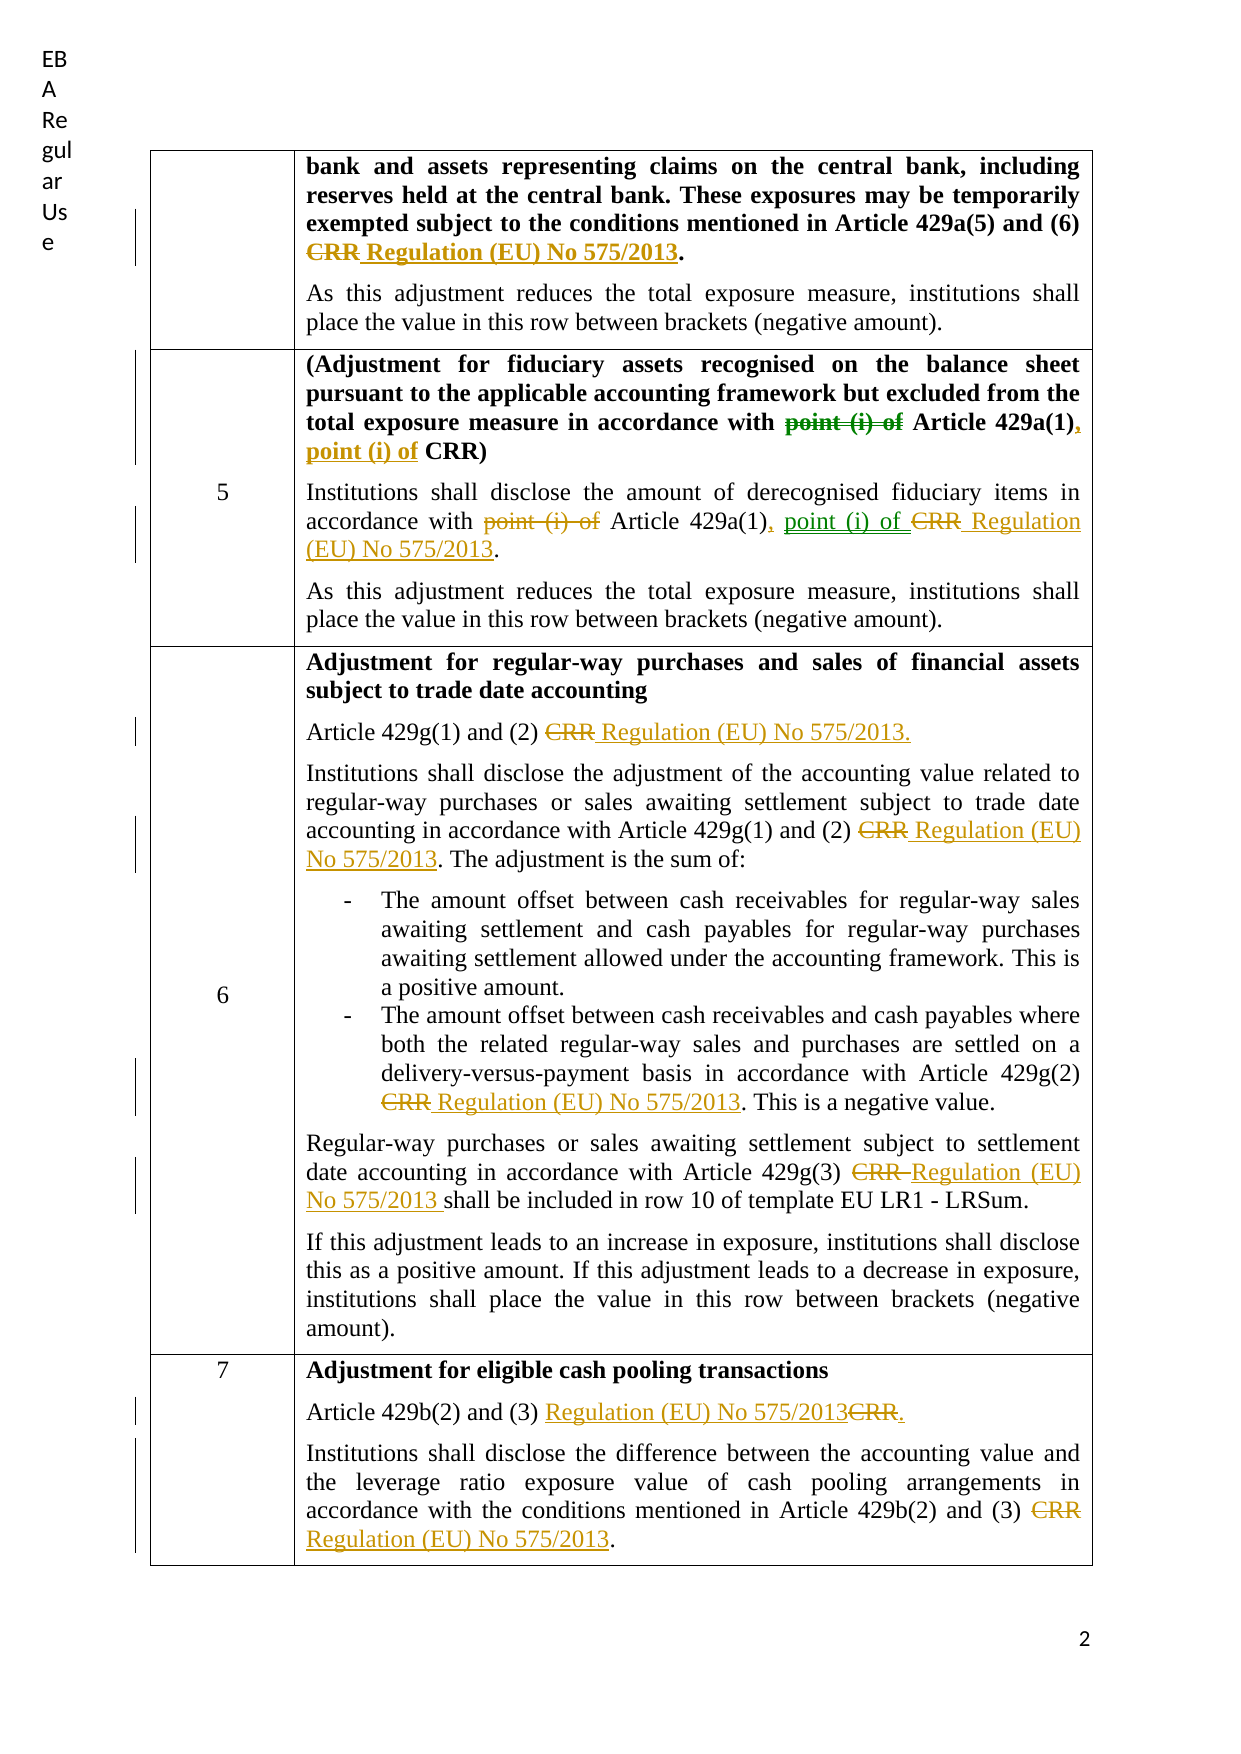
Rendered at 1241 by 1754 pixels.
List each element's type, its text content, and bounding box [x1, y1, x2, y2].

table_cell (Adjustment for fiduciary assets recognised on the balance sheet pursuant to the applicable accounting framework but excluded from the total exposure measure in accordance with Article 429a(1) CRR) Institutions shall disclose the amount of derecognised fiduciary items in accordance with Article 429a(1) . As this adjustment reduces the total exposure measure, institutions shall place the value in this row between brackets (negative amount). [295, 350, 1092, 646]
table_cell Adjustment for regular-way purchases and sales of financial assets subject to trade date accounting Article 429g(1) and (2) Institutions shall disclose the adjustment of the accounting value related to regular-way purchases or sales awaiting settlement subject to trade date accounting in accordance with Article 429g(1) and (2) . The adjustment is the sum of: The amount offset between cash receivables for regular-way sales awaiting settlement and cash payables for regular-way purchases awaiting settlement allowed under the accounting framework. This is a positive amount. The amount offset between cash receivables and cash payables where both the related regular-way sales and purchases are settled on a delivery-versus-payment basis in accordance with Article 429g(2) . This is a negative value. Regular-way purchases or sales awaiting settlement subject to settlement date accounting in accordance with Article 429g(3) shall be included in row 10 of template EU LR1 - LRSum. If this adjustment leads to an increase in exposure, institutions shall disclose this as a positive amount. If this adjustment leads to a decrease in exposure, institutions shall place the value in this row between brackets (negative amount). [295, 647, 1092, 1354]
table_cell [295, 1355, 1092, 1565]
table_cell 4 [151, 151, 294, 348]
table_cell 6 [151, 647, 294, 1354]
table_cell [295, 151, 1092, 348]
table_cell 7 [151, 1355, 294, 1565]
table_cell 5 [151, 350, 294, 646]
